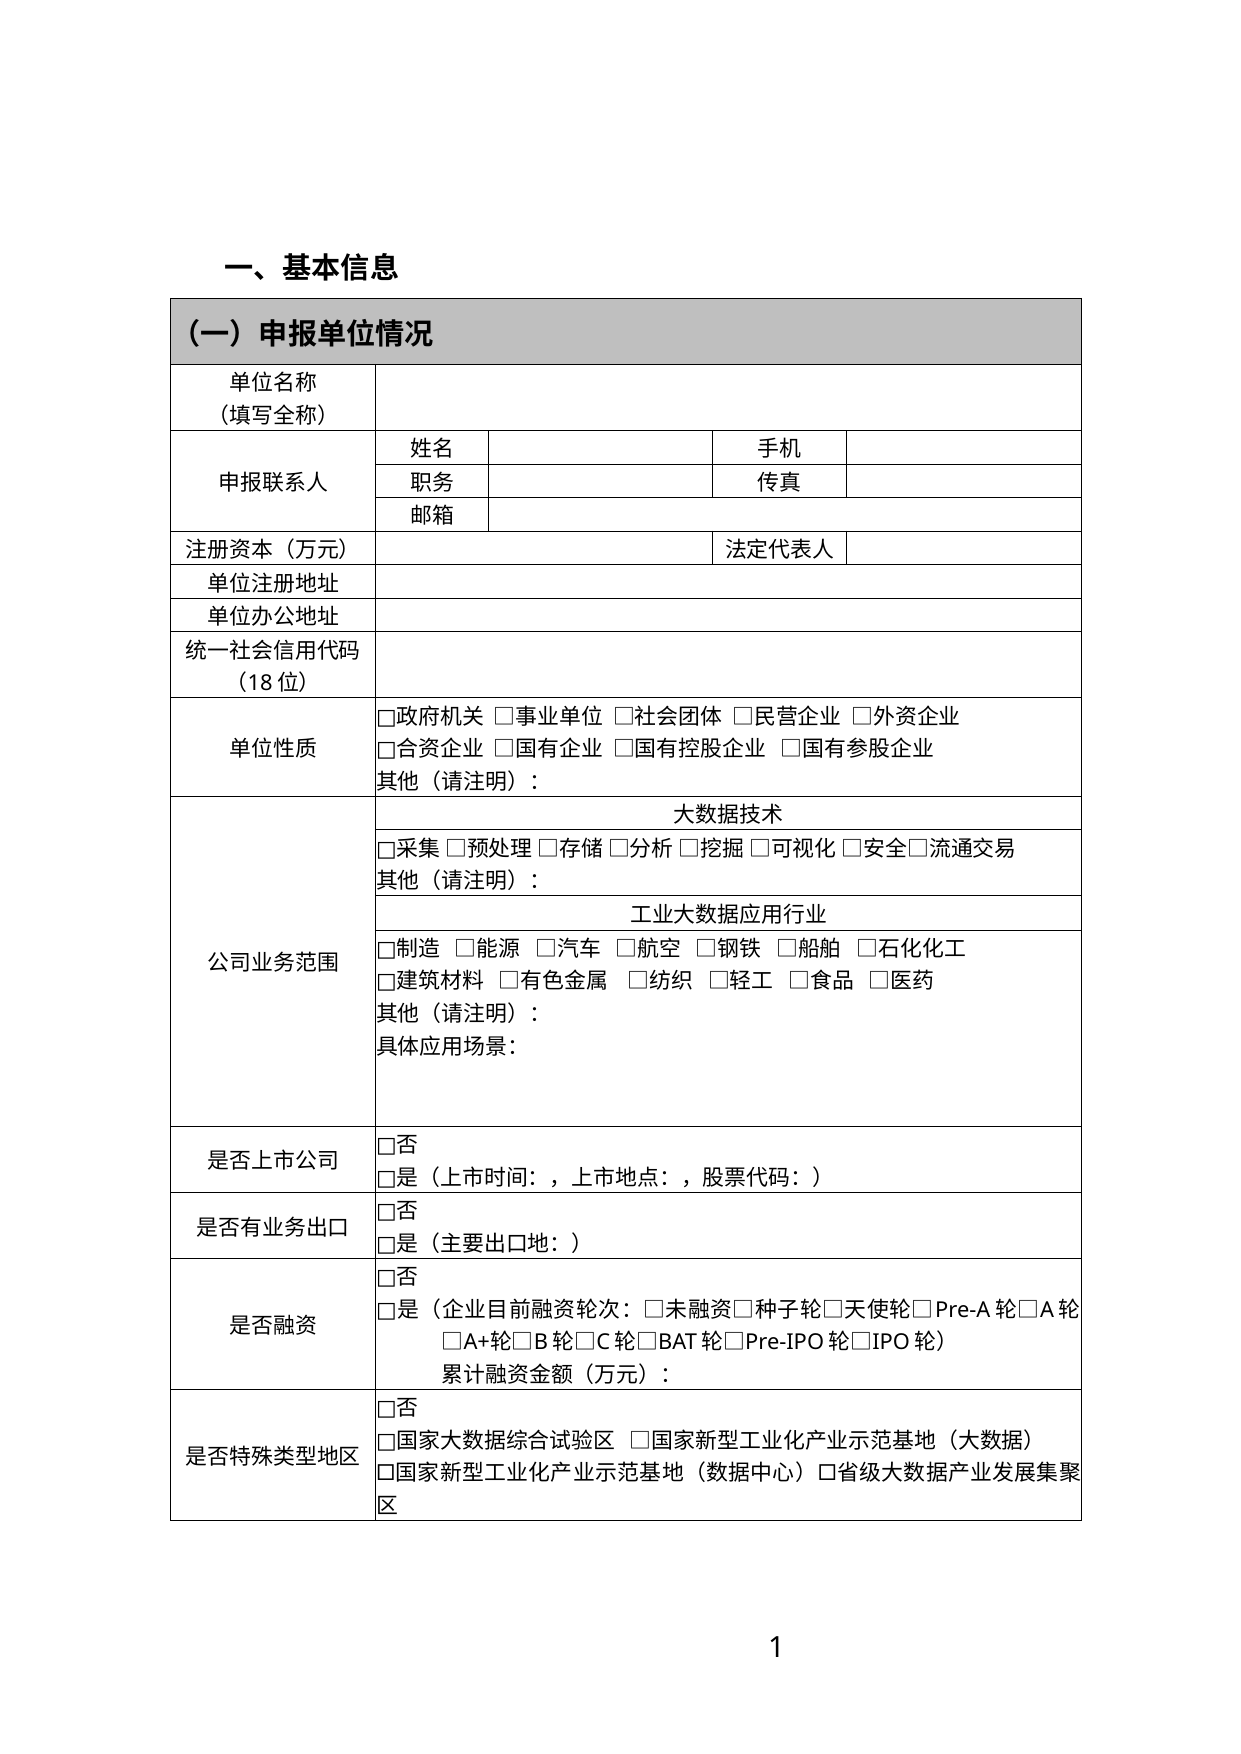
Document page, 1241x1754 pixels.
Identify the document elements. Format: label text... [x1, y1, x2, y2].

table_cell [376, 565, 1081, 598]
table_cell □否 □是（企业目前融资轮次：□未融资□种子轮□天使轮□Pre-A轮□A轮□A+轮□B轮□C轮□BAT轮□Pre-IPO轮□IPO轮） 累计融资金额（万元）： [376, 1259, 1081, 1389]
table_cell 注册资本（万元） [171, 532, 375, 564]
table_cell 单位名称 （填写全称） [171, 365, 375, 430]
table_cell [376, 632, 1081, 697]
table_cell 工业大数据应用行业 [376, 896, 1081, 930]
table_cell 姓名 [376, 431, 488, 463]
table_cell □采集 □预处理 □存储 □分析 □挖掘 □可视化 □安全□流通交易 其他（请注明）： [376, 830, 1081, 895]
table_cell 邮箱 [376, 498, 488, 531]
table_cell 单位注册地址 [171, 565, 375, 598]
table_cell 是否上市公司 [171, 1127, 375, 1192]
table_cell 传真 [713, 465, 846, 497]
subtitle 一、基本信息 [165, 233, 1087, 298]
table_cell □制造 □能源 □汽车 □航空 □钢铁 □船舶 □石化化工 □建筑材料 □有色金属 □纺织 □轻工 □食品 □医药 其他（请注明）： 具体应用场景： [376, 931, 1081, 1126]
table_cell 统一社会信用代码 （18位） [171, 632, 375, 697]
table_cell 是否特殊类型地区 [171, 1390, 375, 1520]
table_cell □否 □是（主要出口地：） [376, 1193, 1081, 1258]
table_cell [847, 465, 1081, 497]
table_cell 公司业务范围 [171, 797, 375, 1126]
table_cell 单位办公地址 [171, 599, 375, 631]
table_cell [376, 599, 1081, 631]
table_cell [376, 365, 1081, 430]
table_cell 职务 [376, 465, 488, 497]
table_cell 法定代表人 [713, 532, 846, 564]
table_cell [376, 532, 712, 564]
table_cell 手机 [713, 431, 846, 463]
table_cell [847, 532, 1081, 564]
table_cell 申报联系人 [171, 431, 375, 531]
table_cell □政府机关 □事业单位 □社会团体 □民营企业 □外资企业 □合资企业 □国有企业 □国有控股企业 □国有参股企业 其他（请注明）： [376, 698, 1081, 796]
table_cell 是否融资 [171, 1259, 375, 1389]
table_cell [489, 465, 712, 497]
table_cell □否 □国家大数据综合试验区 □国家新型工业化产业示范基地（大数据） 国家新型工业化产业示范基地（数据中心）省级大数据产业发展集聚区 [376, 1390, 1081, 1520]
table_cell [847, 431, 1081, 463]
table_cell 单位性质 [171, 698, 375, 796]
table_cell 是否有业务出口 [171, 1193, 375, 1258]
table_cell [489, 498, 1081, 531]
table_cell 大数据技术 [376, 797, 1081, 829]
table_cell □否 □是（上市时间：，上市地点：，股票代码：） [376, 1127, 1081, 1192]
table_cell [489, 431, 712, 463]
table_header （一）申报单位情况 [171, 299, 1081, 364]
